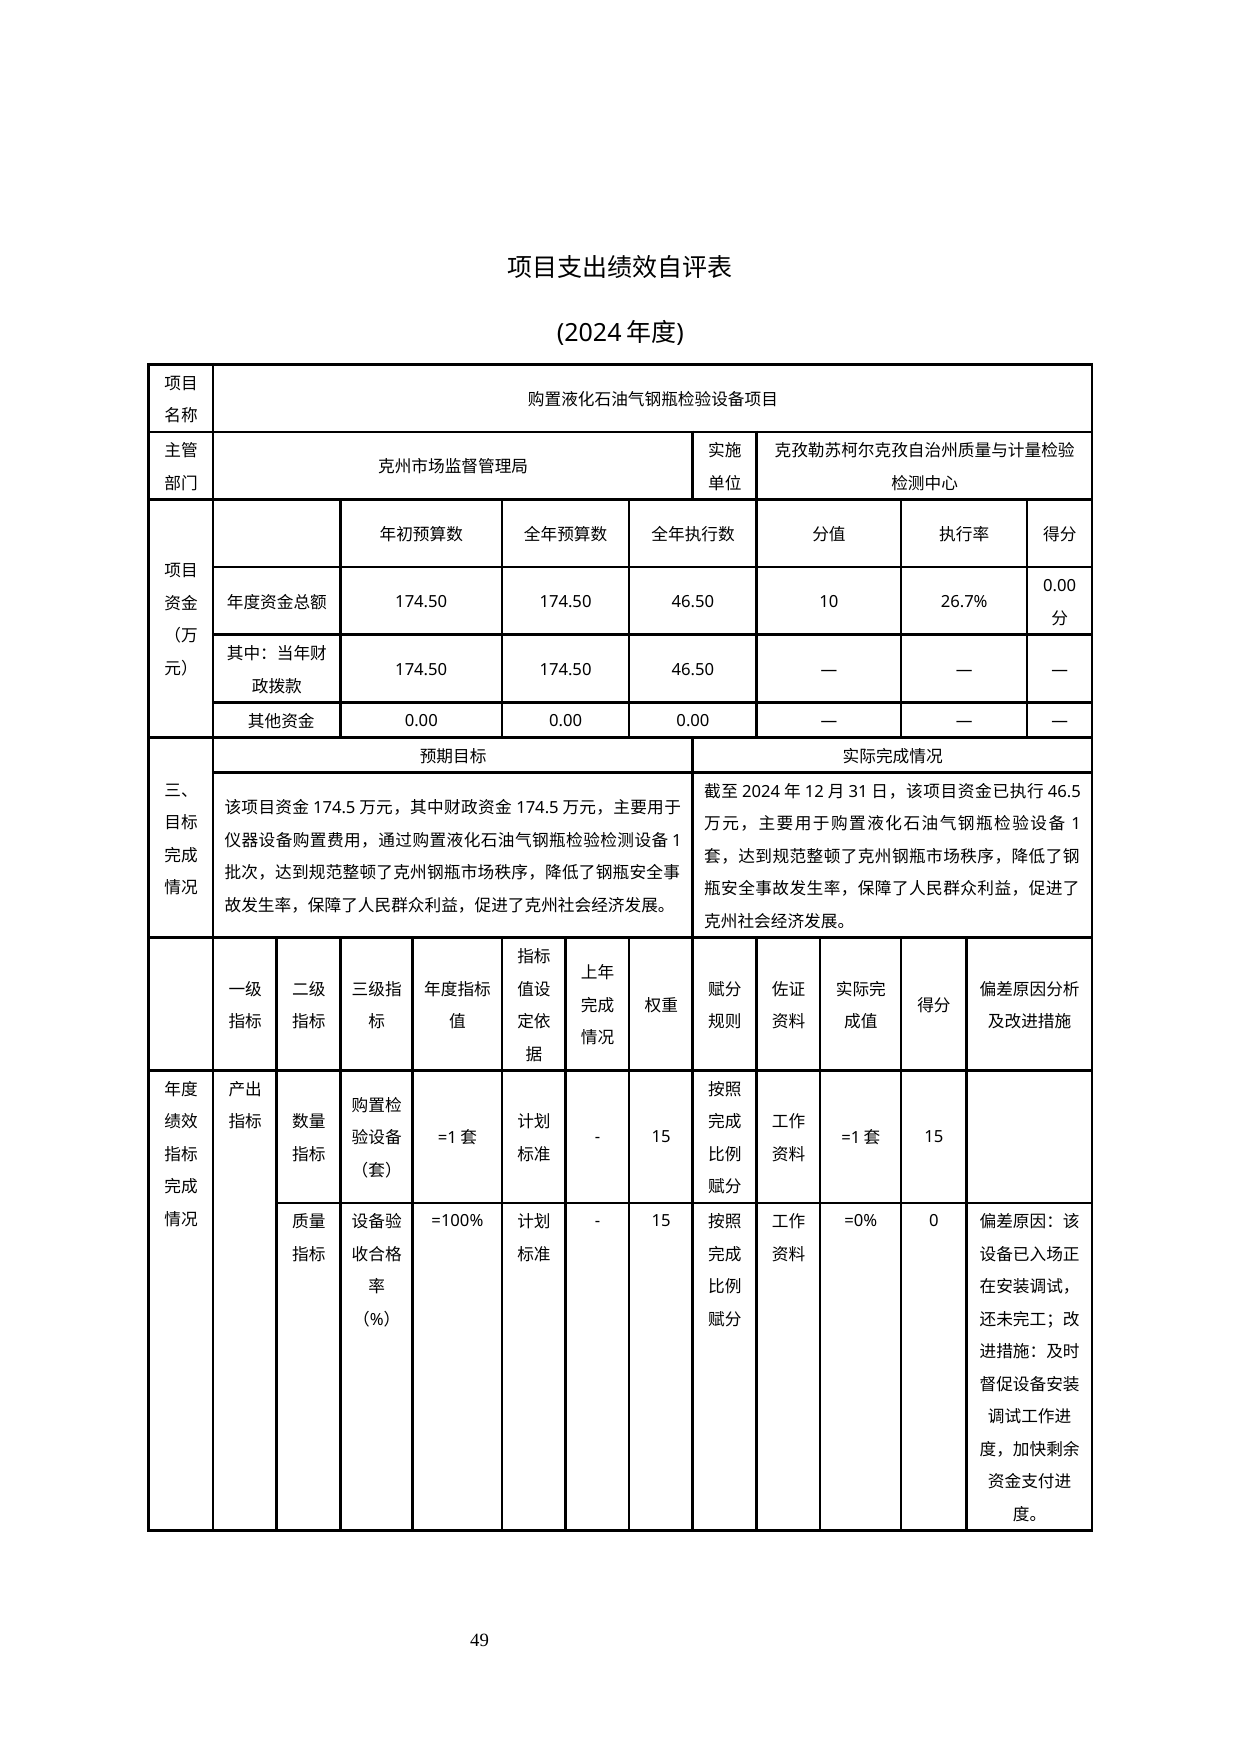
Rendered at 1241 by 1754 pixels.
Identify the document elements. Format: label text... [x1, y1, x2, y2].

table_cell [968, 1204, 1091, 1529]
table_cell 174.50 [342, 568, 501, 633]
table_cell 174.50 [342, 636, 501, 701]
table_cell 0.00 [503, 704, 628, 736]
table_cell 设备验收合格率（%） [342, 1204, 411, 1529]
table_cell 工作资料 [758, 1204, 819, 1529]
table_cell 工作资料 [758, 1072, 819, 1201]
table_cell 年度指标值 [414, 939, 501, 1069]
table_header 项目支出绩效自评表 [148, 233, 1092, 298]
table_cell 实际完成值 [821, 939, 900, 1069]
table_cell 截至2024年12月31日，该项目资金已执行46.5万元，主要用于购置液化石油气钢瓶检验设备1套，达到规范整顿了克州钢瓶市场秩序，降低了钢瓶安全事故发生率，保障了人民群众利益，促进了克州社会经济发展。 [694, 774, 1091, 936]
table_cell 按照完成比例赋分 [694, 1204, 755, 1529]
table_cell 克孜勒苏柯尔克孜自治州质量与计量检验检测中心 [758, 433, 1091, 498]
table_cell - [567, 1204, 628, 1529]
table_cell 174.50 [503, 636, 628, 701]
table_cell - [567, 1072, 628, 1201]
table_cell 10 [758, 568, 900, 633]
table_cell 克州市场监督管理局 [214, 433, 691, 498]
table_cell 0.00 [342, 704, 501, 736]
table_cell — [902, 704, 1026, 736]
table_cell 46.50 [630, 636, 755, 701]
table_cell 赋分规则 [694, 939, 755, 1069]
table_cell 执行率 [902, 501, 1026, 566]
table_cell 偏差原因分析及改进措施 [968, 939, 1091, 1069]
table_cell 权重 [630, 939, 691, 1069]
table_cell 该项目资金174.5万元，其中财政资金174.5万元，主要用于仪器设备购置费用，通过购置液化石油气钢瓶检验检测设备1批次，达到规范整顿了克州钢瓶市场秩序，降低了钢瓶安全事故发生率，保障了人民群众利益，促进了克州社会经济发展。 [214, 774, 691, 936]
table_cell 计划标准 [503, 1072, 564, 1201]
table_cell 得分 [1028, 501, 1091, 566]
table_cell 三级指标 [342, 939, 411, 1069]
table_cell 分值 [758, 501, 900, 566]
table_cell 15 [630, 1204, 691, 1529]
table_cell =1套 [821, 1072, 900, 1201]
table_cell 产出指标 [214, 1072, 275, 1529]
table_cell 一级指标 [214, 939, 275, 1069]
table_cell 实施单位 [694, 433, 755, 498]
table_cell [968, 1072, 1091, 1201]
table_cell 购置检验设备（套） [342, 1072, 411, 1201]
table_cell (2024年度) [148, 298, 1092, 363]
table_cell 三、目标完成情况 [150, 739, 212, 936]
table_cell 0.00分 [1028, 568, 1091, 633]
table_cell 年初预算数 [342, 501, 501, 566]
table_cell 15 [630, 1072, 691, 1201]
table_cell 项目名称 [150, 366, 212, 431]
table_cell 数量指标 [278, 1072, 339, 1201]
table_cell 指标值设定依据 [503, 939, 564, 1069]
table_cell 实际完成情况 [694, 739, 1091, 771]
table_cell 全年执行数 [630, 501, 755, 566]
table_cell 按照完成比例赋分 [694, 1072, 755, 1201]
table_cell =1套 [414, 1072, 501, 1201]
table_cell 年度绩效指标完成情况 [150, 1072, 212, 1529]
table_cell — [1028, 636, 1091, 701]
table_cell 预期目标 [214, 739, 691, 771]
table_cell [214, 501, 339, 566]
table_cell 计划标准 [503, 1204, 564, 1529]
table_cell — [758, 636, 900, 701]
table_cell 主管部门 [150, 433, 212, 498]
table_cell — [1028, 704, 1091, 736]
table_cell 得分 [902, 939, 965, 1069]
table_cell 15 [902, 1072, 965, 1201]
table_cell 佐证资料 [758, 939, 819, 1069]
table_cell 其中：当年财政拨款 [214, 636, 339, 701]
table_cell 0 [902, 1204, 965, 1529]
table_cell [150, 939, 212, 1069]
table_cell 上年完成情况 [567, 939, 628, 1069]
table_cell 46.50 [630, 568, 755, 633]
table_cell 全年预算数 [503, 501, 628, 566]
table_cell =100% [414, 1204, 501, 1529]
table_cell 0.00 [630, 704, 755, 736]
table_cell 其他资金 [214, 704, 339, 736]
table_cell =0% [821, 1204, 900, 1529]
table_cell 二级指标 [278, 939, 339, 1069]
table_cell 质量指标 [278, 1204, 339, 1529]
table_cell 年度资金总额 [214, 568, 339, 633]
table_cell 项目资金 （万元） [150, 501, 212, 736]
table_cell — [902, 636, 1026, 701]
table_cell 174.50 [503, 568, 628, 633]
table_cell — [758, 704, 900, 736]
table_cell 购置液化石油气钢瓶检验设备项目 [214, 366, 1091, 431]
table_cell 26.7% [902, 568, 1026, 633]
